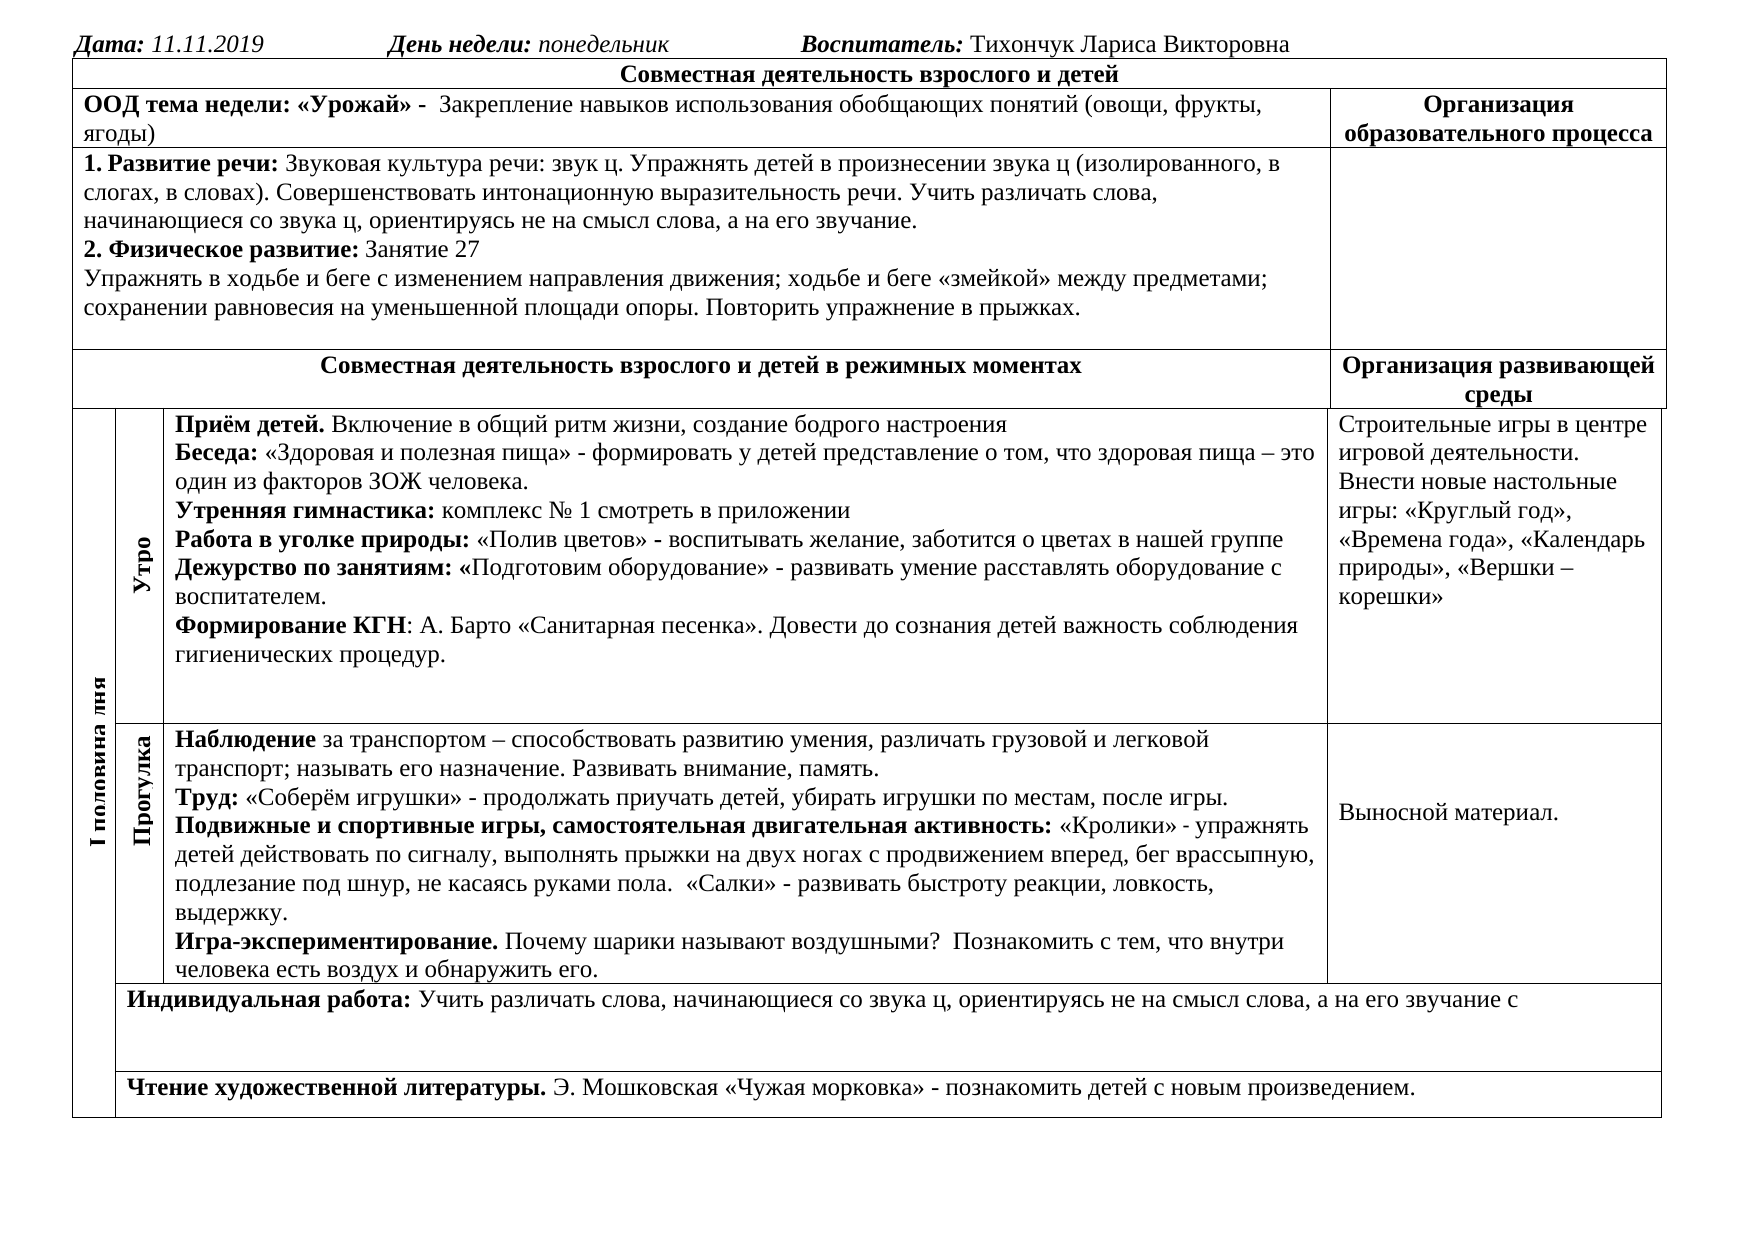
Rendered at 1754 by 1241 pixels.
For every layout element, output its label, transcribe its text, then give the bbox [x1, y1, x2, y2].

table_cell Индивидуальная работа: Учить различать слова, начинающиеся со звука ц, ориентируясь не на смысл слова, а на его звучание с [116, 984, 1661, 1071]
table_cell Совместная деятельность взрослого и детей в режимных моментах [73, 350, 1330, 408]
table_cell Утро [116, 409, 163, 723]
table_cell Наблюдение за транспортом – способствовать развитию умения, различать грузовой и легковой транспорт; называть его назначение. Развивать внимание, память. Труд: «Соберём игрушки» - продолжать приучать детей, убирать игрушки по местам, после игры. Подвижные и спортивные игры, самостоятельная двигательная активность: «Кролики» - упражнять детей действовать по сигналу, выполнять прыжки на двух ногах с продвижением вперед, бег врассыпную, подлезание под шнур, не касаясь руками пола. «Салки» - развивать быстроту реакции, ловкость, выдержку. Игра-экспериментирование. Почему шарики называют воздушными? Познакомить с тем, что внутри человека есть воздух и обнаружить его. [164, 724, 1327, 983]
table_cell Выносной материал. [1328, 724, 1661, 983]
table_cell Организация образовательного процесса [1331, 89, 1666, 147]
table_cell Строительные игры в центре игровой деятельности. Внести новые настольные игры: «Круглый год», «Времена года», «Календарь природы», «Вершки – корешки» [1328, 409, 1661, 723]
table_cell Организация развивающей среды [1331, 350, 1666, 408]
table_header Совместная деятельность взрослого и детей [73, 59, 1666, 88]
table_cell Прогулка [116, 724, 163, 983]
table_cell I половина дня [73, 409, 115, 1117]
text Дата: 11.11.2019 День недели: понедельник Воспитатель: Тихончук Лариса Викторовна [60, 29, 1679, 58]
table_cell ООД тема недели: «Урожай» - Закрепление навыков использования обобщающих понятий (овощи, фрукты, ягоды) [73, 89, 1330, 147]
table_cell Приём детей. Включение в общий ритм жизни, создание бодрого настроения Беседа: «Здоровая и полезная пища» - формировать у детей представление о том, что здоровая пища – это один из факторов ЗОЖ человека. Утренняя гимнастика: комплекс № 1 смотреть в приложении Работа в уголке природы: «Полив цветов» - воспитывать желание, заботится о цветах в нашей группе Дежурство по занятиям: «Подготовим оборудование» - развивать умение расставлять оборудование с воспитателем. Формирование КГН: А. Барто «Санитарная песенка». Довести до сознания детей важность соблюдения гигиенических процедур. [164, 409, 1327, 723]
table_cell [1331, 148, 1666, 349]
table_cell Чтение художественной литературы. Э. Мошковская «Чужая морковка» - познакомить детей с новым произведением. [116, 1072, 1661, 1117]
table_cell 1. Развитие речи: Звуковая культура речи: звук ц. Упражнять детей в произнесении звука ц (изолированного, в слогах, в словах). Совершенствовать интонационную выразительность речи. Учить различать слова, начинающиеся со звука ц, ориентируясь не на смысл слова, а на его звучание. 2. Физическое развитие: Занятие 27 Упражнять в ходьбе и беге с изменением направления движения; ходьбе и беге «змейкой» между предметами; сохранении равновесия на уменьшенной площади опоры. Повторить упражнение в прыжках. [73, 148, 1330, 349]
